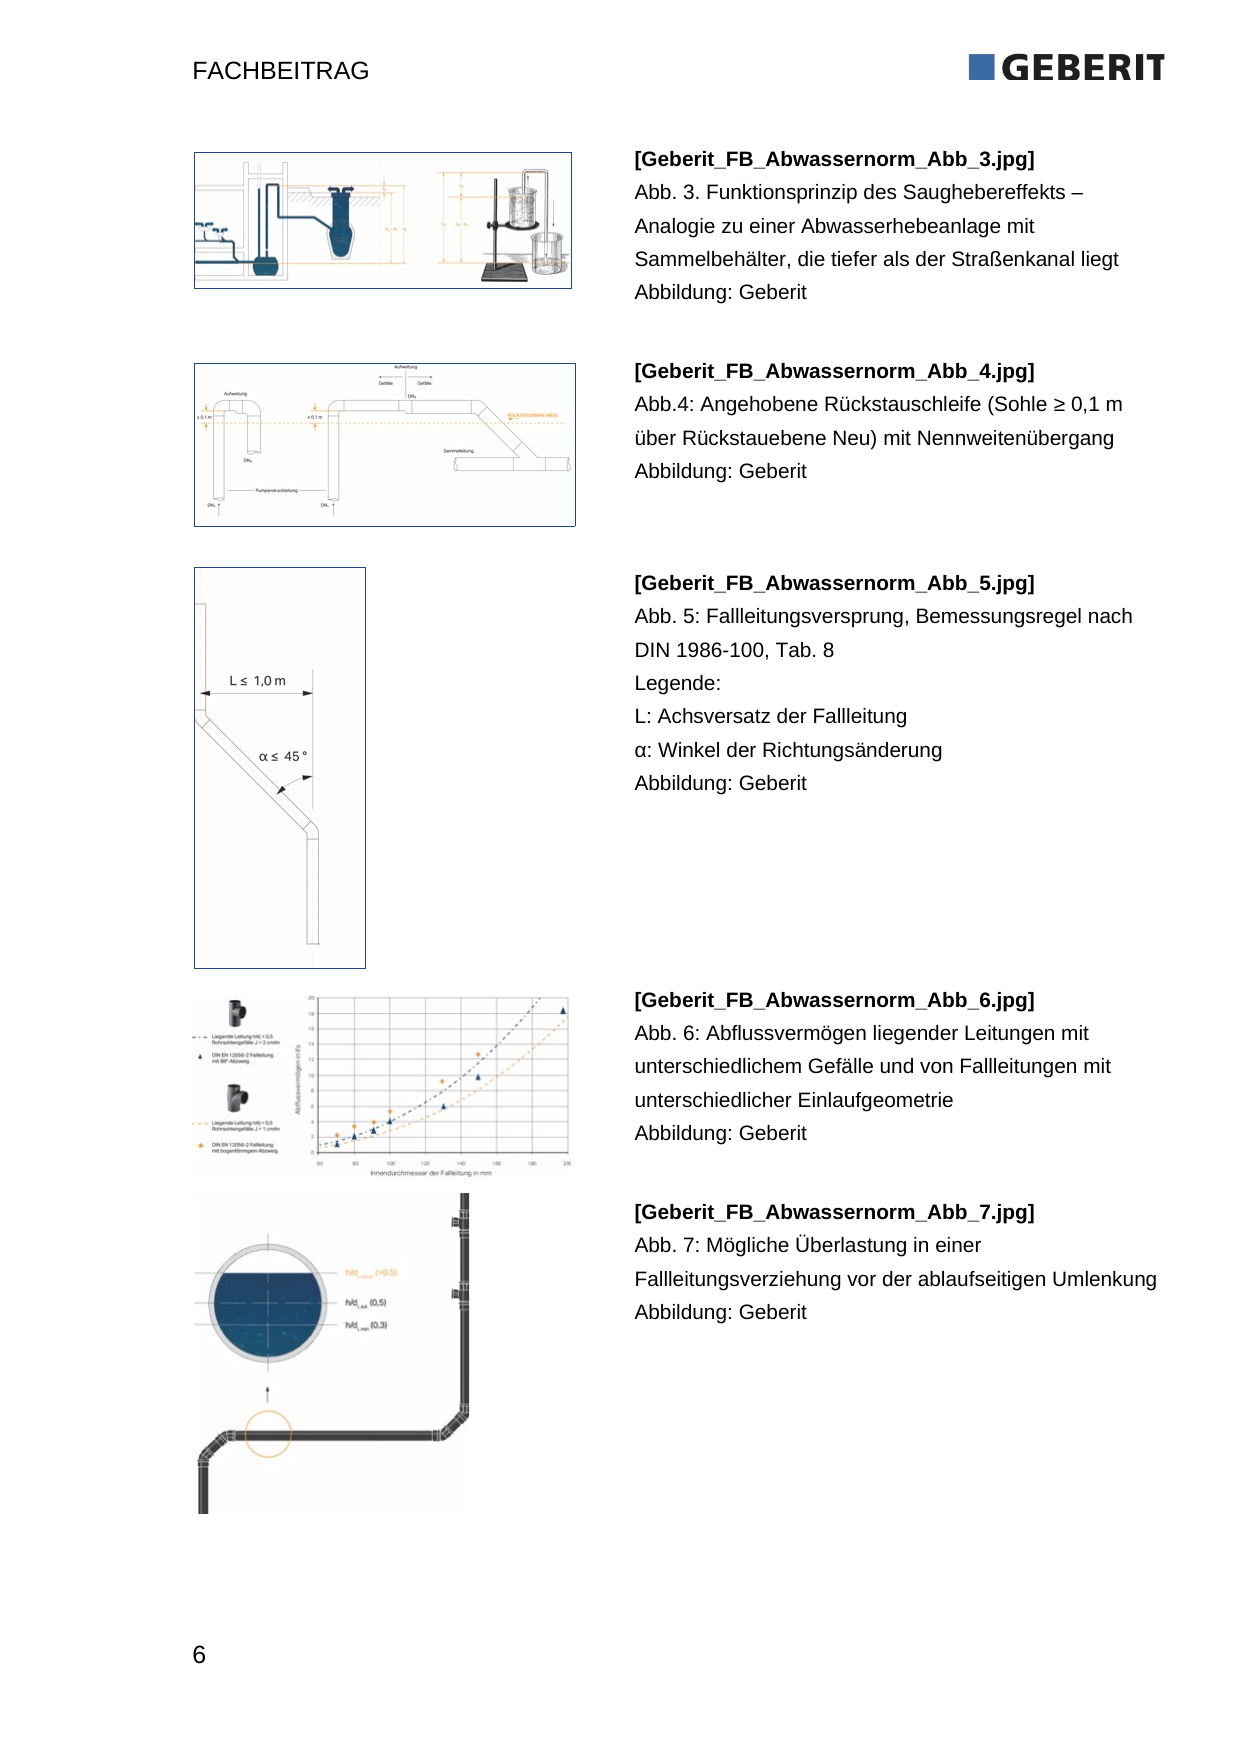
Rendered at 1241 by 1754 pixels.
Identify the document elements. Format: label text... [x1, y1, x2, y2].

picture [194, 1193, 470, 1514]
table_cell [191, 558, 634, 974]
table_cell [191, 974, 634, 1187]
table_cell [Geberit_FB_Abwassernorm_Abb_5.jpg] Abb. 5: Fallleitungsversprung, Bemessungsregel nach DIN 1986-100, Tab. 8 Legende: L: Achsversatz der Fallleitung α: Winkel der Richtungsänderung Abbildung: Geberit [634, 558, 1166, 974]
table_cell [Geberit_FB_Abwassernorm_Abb_7.jpg] Abb. 7: Mögliche Überlastung in einer Fallleitungsverziehung vor der ablaufseitigen Umlenkung Abbildung: Geberit [634, 1187, 1166, 1520]
table_cell [191, 134, 634, 346]
picture [195, 153, 571, 288]
picture [195, 364, 575, 526]
table_cell [Geberit_FB_Abwassernorm_Abb_3.jpg] Abb. 3. Funktionsprinzip des Saughebereffekts – Analogie zu einer Abwasserhebeanlage mit Sammelbehälter, die tiefer als der Straßenkanal liegt Abbildung: Geberit [634, 134, 1166, 346]
picture [195, 568, 365, 968]
picture [968, 52, 1165, 80]
table_cell [Geberit_FB_Abwassernorm_Abb_6.jpg] Abb. 6: Abflussvermögen liegender Leitungen mit unterschiedlichem Gefälle und von Fallleitungen mit unterschiedlicher Einlaufgeometrie Abbildung: Geberit [634, 974, 1166, 1187]
table_cell [191, 346, 634, 558]
picture [192, 995, 572, 1181]
table_cell [Geberit_FB_Abwassernorm_Abb_4.jpg] Abb.4: Angehobene Rückstauschleife (Sohle ≥ 0,1 m über Rückstauebene Neu) mit Nennweitenübergang Abbildung: Geberit [634, 346, 1166, 558]
table_cell [191, 1187, 634, 1520]
